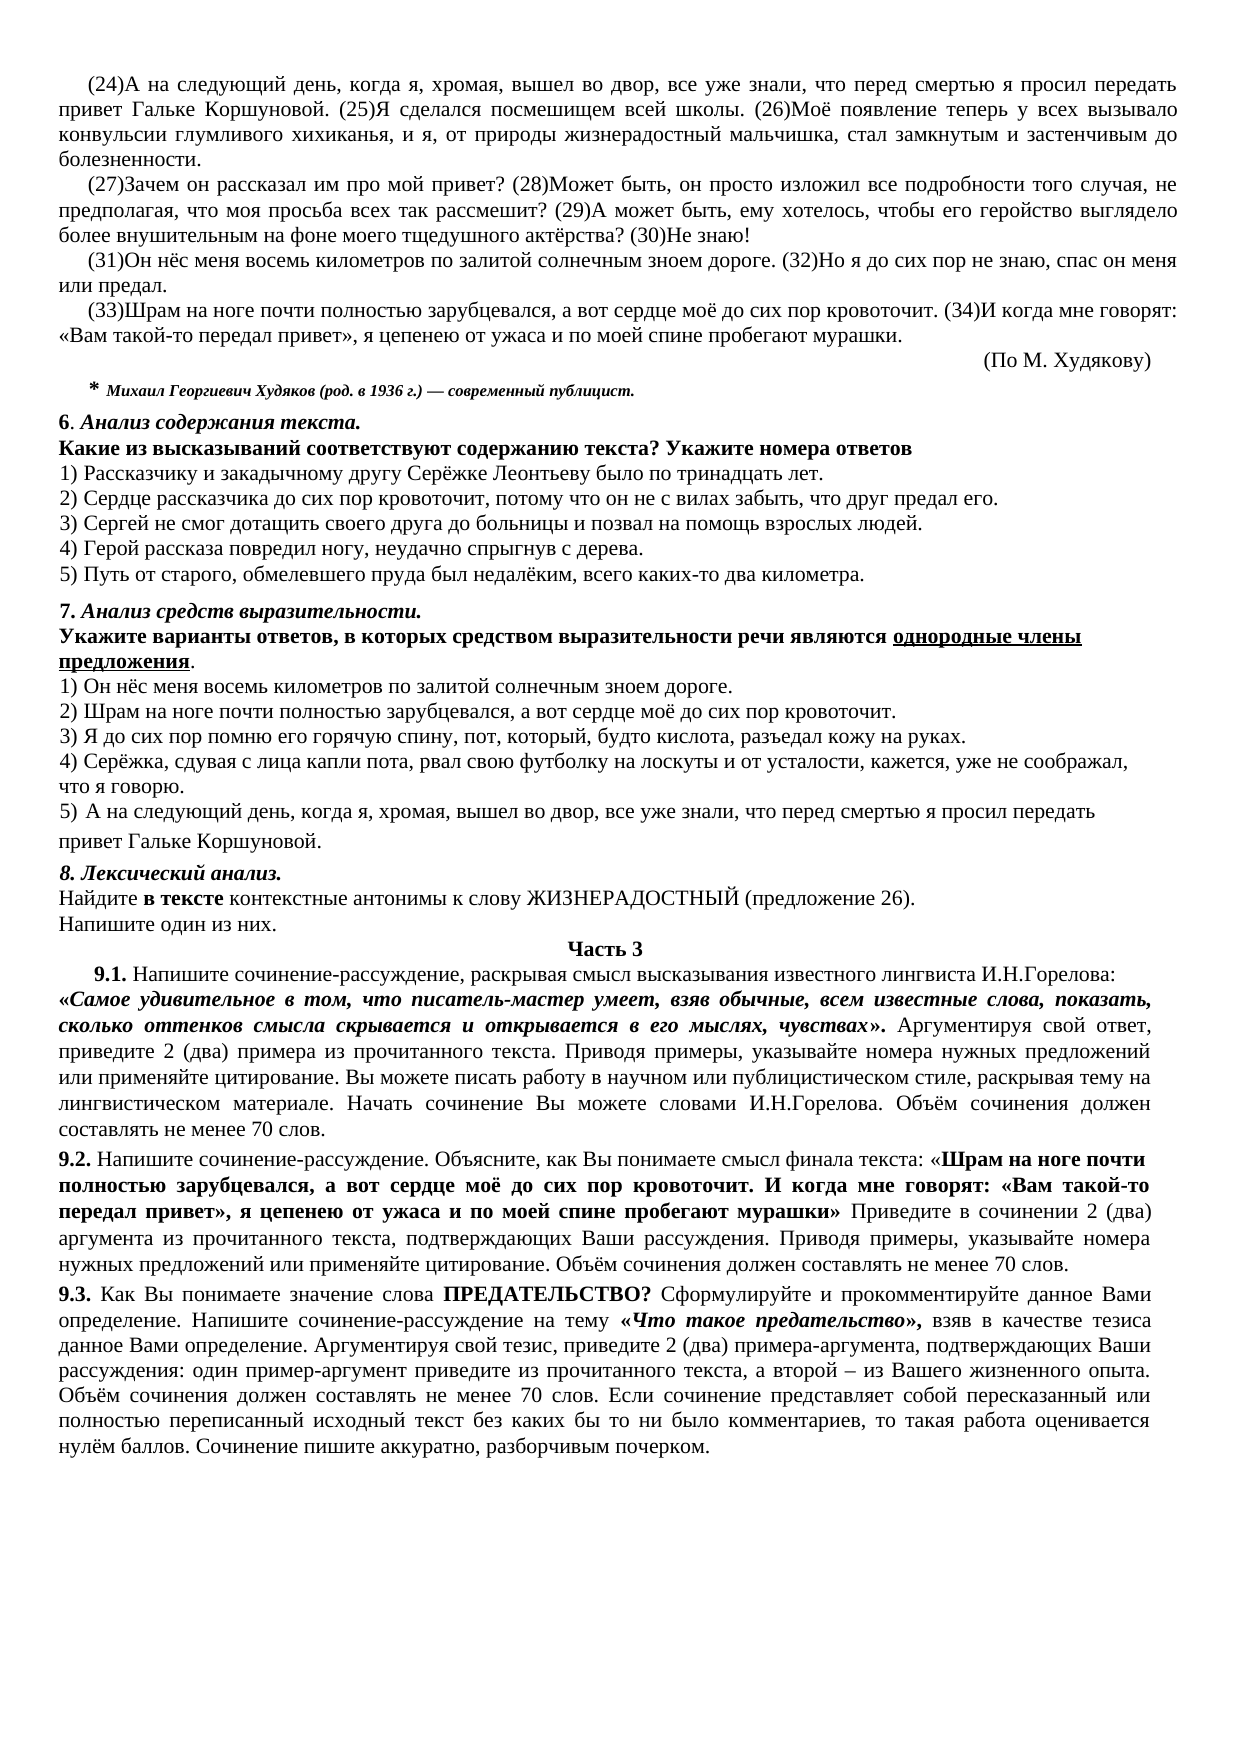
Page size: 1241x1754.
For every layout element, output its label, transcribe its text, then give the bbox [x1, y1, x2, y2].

text 6. Анализ содержания текста. [58, 409, 1181, 434]
list Герой рассказа повредил ногу, неудачно спрыгнув с дерева. [59, 535, 1181, 561]
text «Самое удивительное в том, что писатель-мастер умеет, взяв обычные, всем известные слова, показать, сколько оттенков смысла скрывается и открывается в его мыслях, чувствах». Аргументируя свой ответ, приведите 2 (два) примера из прочитанного текста. Приводя примеры, указывайте номера нужных предложений или применяйте цитирование. Вы можете писать работу в научном или публицистическом стиле, раскрывая тему на лингвистическом материале. Начать сочинение Вы можете словами И.Н.Горелова. Объём сочинения должен составлять не менее 70 слов. [58, 986, 1152, 1141]
text (31)Он нёс меня восемь километров по залитой солнечным зноем дороге. (32)Но я до сих пор не знаю, спас он меня или предал. [58, 247, 1179, 297]
list Путь от старого, обмелевшего пруда был недалёким, всего каких-то два километра. [59, 561, 1181, 586]
text Укажите варианты ответов, в которых средством выразительности речи являются однородные члены предложения. [58, 623, 1152, 673]
list Я до сих пор помню его горячую спину, пот, который, будто кислота, разъедал кожу на руках. [59, 723, 1181, 748]
text 9.1. Напишите сочинение-рассуждение, раскрывая смысл высказывания известного лингвиста И.Н.Горелова: [58, 961, 1152, 986]
list Он нёс меня восемь километров по залитой солнечным зноем дороге. [59, 673, 1181, 698]
text 9.3. Как Вы понимаете значение слова ПРЕДАТЕЛЬСТВО? Сформулируйте и прокомментируйте данное Вами определение. Напишите сочинение-рассуждение на тему «Что такое предательство», взяв в качестве тезиса данное Вами определение. Аргументируя свой тезис, приведите 2 (два) примера-аргумента, подтверждающих Ваши рассуждения: один пример-аргумент приведите из прочитанного текста, а второй – из Вашего жизненного опыта. Объём сочинения должен составлять не менее 70 слов. Если сочинение представляет собой пересказанный или полностью переписанный исходный текст без каких бы то ни было комментариев, то такая работа оценивается нулём баллов. Сочинение пишите аккуратно, разборчивым почерком. [58, 1281, 1152, 1458]
list Сергей не смог дотащить своего друга до больницы и позвал на помощь взрослых людей. [59, 511, 1181, 535]
text 9.2. Напишите сочинение-рассуждение. Объясните, как Вы понимаете смысл финала текста: «Шрам на ноге почти [58, 1146, 1181, 1172]
list Серёжка, сдувая с лица капли пота, рвал свою футболку на лоскуты и от усталости, кажется, уже не соображал, что я говорю. [58, 748, 1152, 798]
text полностью зарубцевался, а вот сердце моё до сих пор кровоточит. И когда мне говорят: «Вам такой-то передал привет», я цепенею от ужаса и по моей спине пробегают мурашки» Приведите в сочинении 2 (два) аргумента из прочитанного текста, подтверждающих Ваши рассуждения. Приводя примеры, указывайте номера нужных предложений или применяйте цитирование. Объём сочинения должен составлять не менее 70 слов. [58, 1172, 1152, 1276]
text (33)Шрам на ноге почти полностью зарубцевался, а вот сердце моё до сих пор кровоточит. (34)И когда мне говорят: «Вам такой-то передал привет», я цепенею от ужаса и по моей спине пробегают мурашки. [58, 297, 1179, 347]
text (24)А на следующий день, когда я, хромая, вышел во двор, все уже знали, что перед смертью я просил передать привет Гальке Коршуновой. (25)Я сделался посмешищем всей школы. (26)Моё появление теперь у всех вызывало конвульсии глумливого хихиканья, и я, от природы жизнерадостный мальчишка, стал замкнутым и застенчивым до болезненности. [58, 71, 1179, 171]
text Какие из высказываний соответствуют содержанию текста? Укажите номера ответов [58, 435, 1181, 460]
text Часть 3 [58, 936, 1152, 961]
list Шрам на ноге почти полностью зарубцевался, а вот сердце моё до сих пор кровоточит. [59, 698, 1181, 723]
text (27)Зачем он рассказал им про мой привет? (28)Может быть, он просто изложил все подробности того случая, не предполагая, что моя просьба всех так рассмешит? (29)А может быть, ему хотелось, чтобы его геройство выглядело более внушительным на фоне моего тщедушного актёрства? (30)Не знаю! [58, 171, 1179, 247]
text Найдите в тексте контекстные антонимы к слову ЖИЗНЕРАДОСТНЫЙ (предложение 26). [58, 885, 1181, 911]
list Рассказчику и закадычному другу Серёжке Леонтьеву было по тринадцать лет. [59, 460, 1181, 485]
list Лексический анализ. [59, 860, 1181, 885]
list Сердце рассказчика до сих пор кровоточит, потому что он не с вилах забыть, что друг предал его. [59, 485, 1181, 511]
list Михаил Георгиевич Худяков (род. в 1936 г.) — современный публицист. [88, 376, 1181, 401]
list А на следующий день, когда я, хромая, вышел во двор, все уже знали, что перед смертью я просил передать привет Гальке Коршуновой. [58, 798, 1152, 853]
text (По М. Худякову) [983, 347, 1181, 372]
text Напишите один из них. [58, 911, 1181, 936]
list Анализ средств выразительности. [59, 598, 1181, 623]
